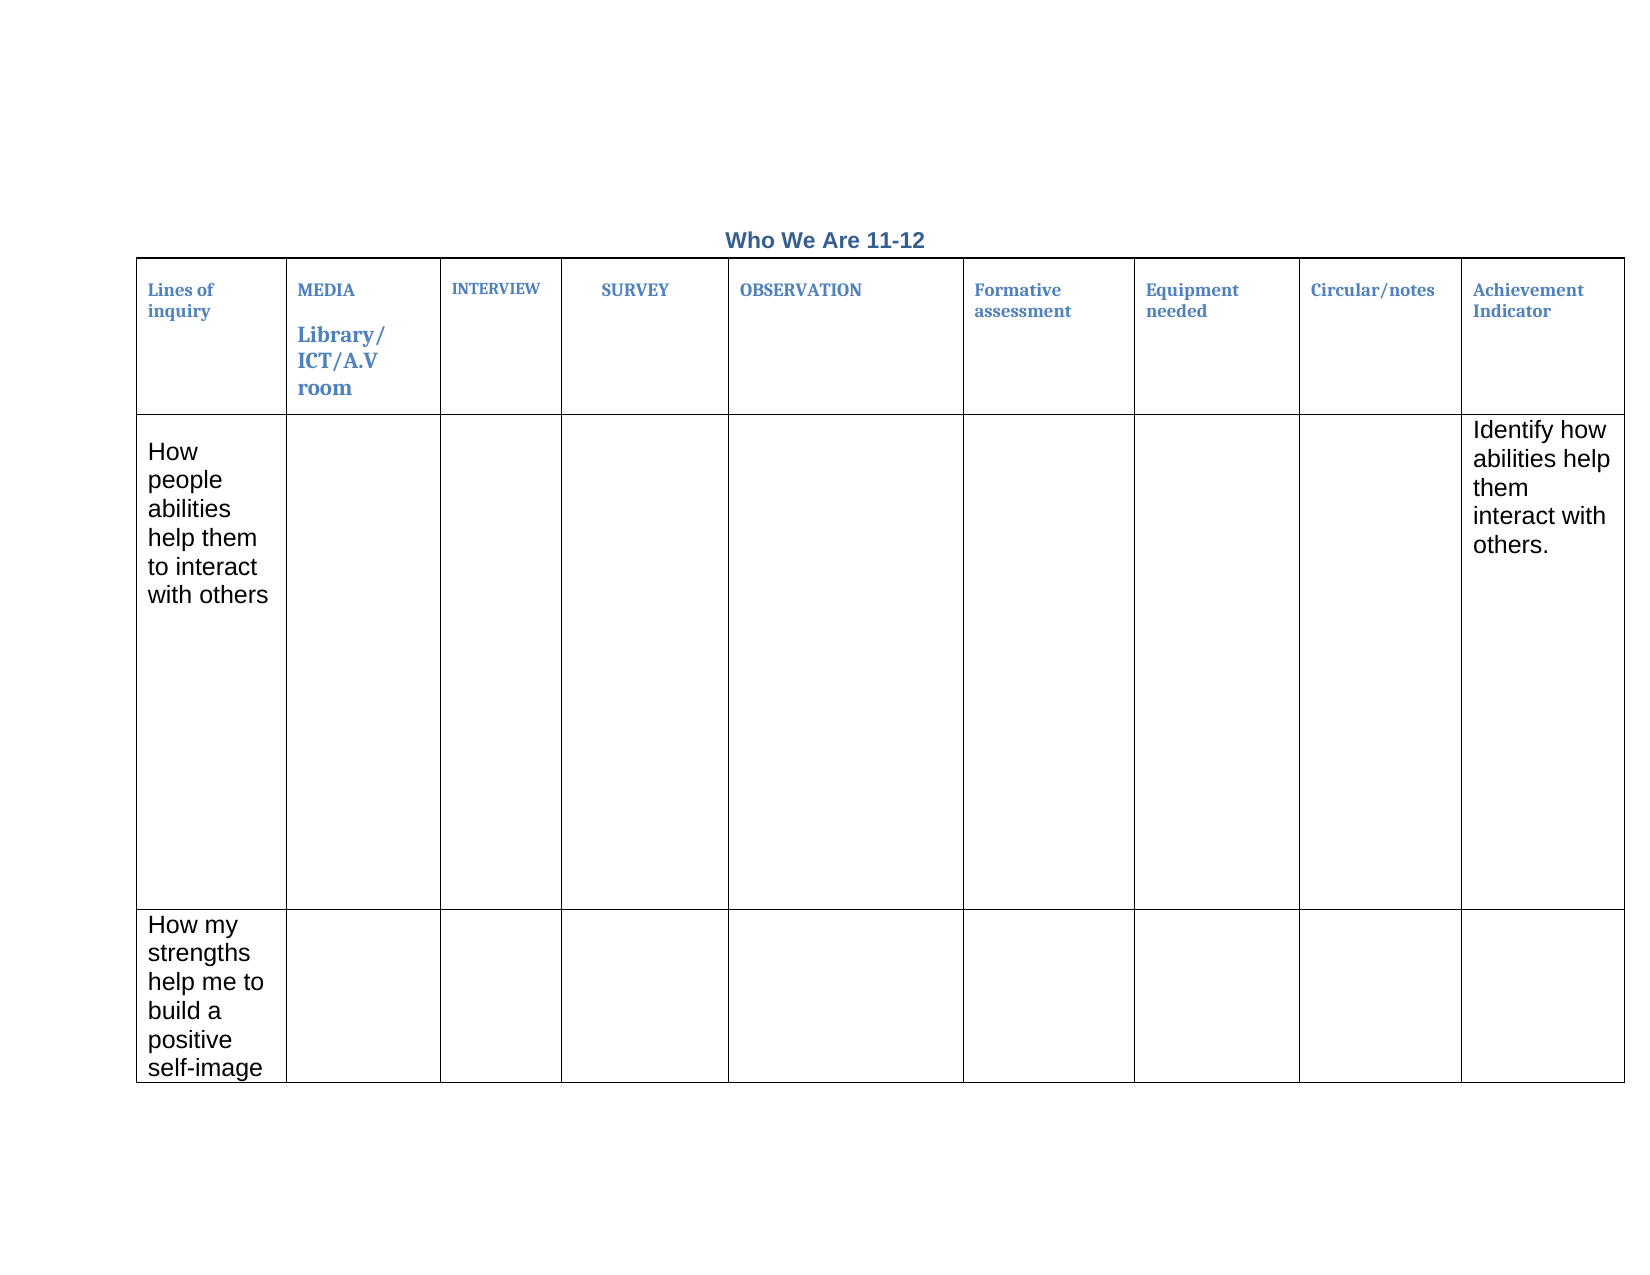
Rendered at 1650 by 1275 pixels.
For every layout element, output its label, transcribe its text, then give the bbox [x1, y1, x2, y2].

table_header OBSERVATION [729, 259, 963, 414]
table_cell [1135, 910, 1299, 1082]
table_header Formative assessment [964, 259, 1134, 414]
table_cell How people abilities help them to interact with others [137, 415, 286, 908]
table_header Circular/notes [1300, 259, 1461, 414]
table_header Lines of inquiry [137, 259, 286, 414]
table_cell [1462, 910, 1624, 1082]
table_cell [729, 910, 963, 1082]
table_header INTERVIEW [441, 259, 561, 414]
table_header SURVEY [562, 259, 728, 414]
table_cell [441, 415, 561, 908]
table_cell [964, 910, 1134, 1082]
table_header Achievement Indicator [1462, 259, 1624, 414]
table_cell [1300, 910, 1461, 1082]
table_cell [729, 415, 963, 908]
table_cell [1300, 415, 1461, 908]
table_cell [441, 910, 561, 1082]
table_cell [562, 415, 728, 908]
table_header Equipment needed [1135, 259, 1299, 414]
table_cell [964, 415, 1134, 908]
subtitle Who We Are 11-12 [148, 227, 1502, 253]
table_cell [287, 415, 440, 908]
table_cell [562, 910, 728, 1082]
table_cell Identify how abilities help them interact with others. [1462, 415, 1624, 908]
table_cell [1135, 415, 1299, 908]
table_cell [287, 910, 440, 1082]
table_header MEDIA Library/ICT/A.V room [287, 259, 440, 414]
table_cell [137, 910, 286, 1082]
